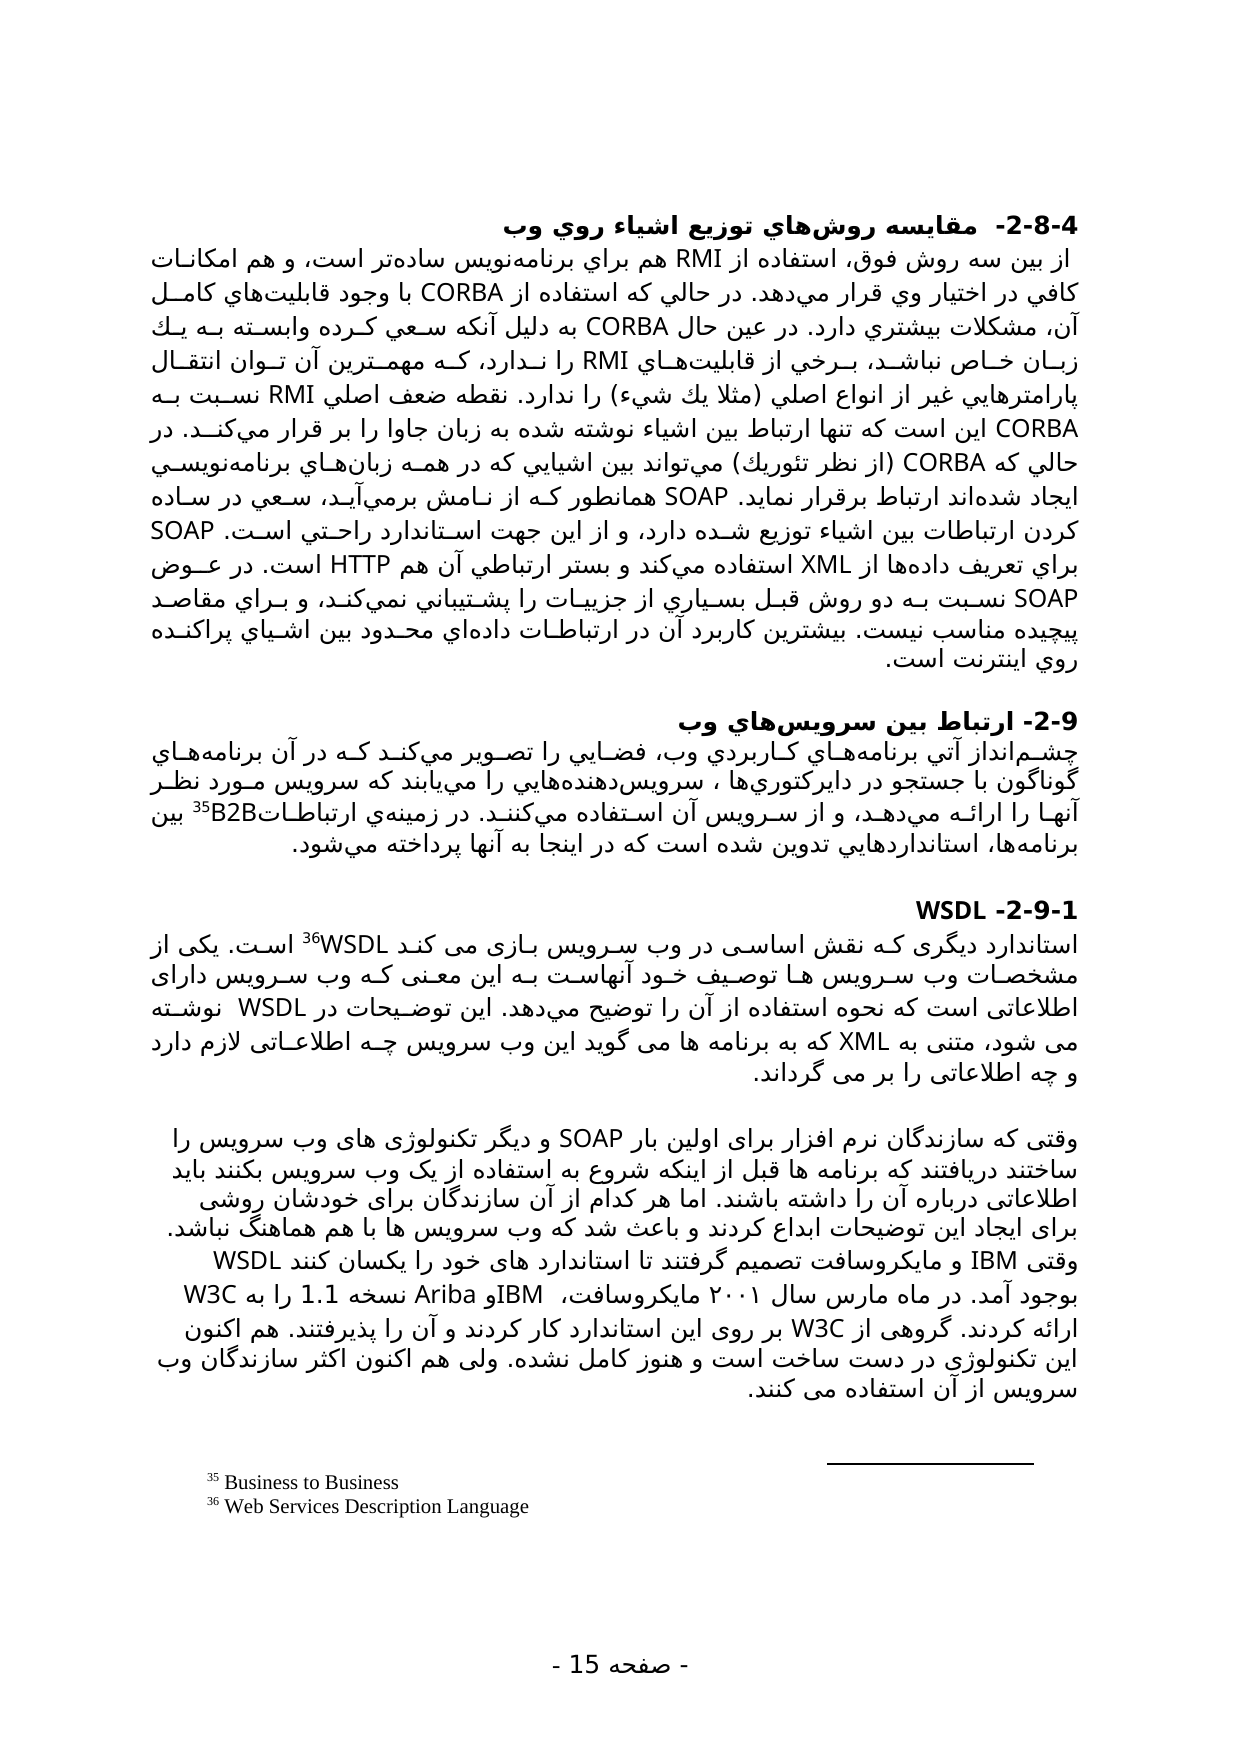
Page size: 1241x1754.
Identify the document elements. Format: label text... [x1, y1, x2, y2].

text 2-9-1- WSDL [151, 892, 1079, 926]
text استاندارد ديگری که نقش اساسی در وب سرويس بازی می کند WSDL است. يکی از مشخصات وب سرويس ها توصيف خود آنهاست به اين معنی که وب سرويس دارای اطلاعاتی است که نحوه استفاده از آن را توضيح مي‌دهد. اين توضيحات در WSDL نوشته می شود، متنی به XML که به برنامه ها می گويد اين وب سرويس چه اطلاعاتی لازم دارد و چه اطلاعاتی را بر می گرداند. [151, 926, 1079, 1087]
text 2-8-4- مقايسه روش‌هاي توزيع اشياء روي وب [151, 211, 1079, 240]
text وقتی که سازندگان نرم افزار برای اولين بار SOAP و ديگر تکنولوژی های وب سرويس را ساختند دريافتند که برنامه ها قبل از اينکه شروع به استفاده از يک وب سرويس بکنند بايد اطلاعاتی درباره آن را داشته باشند. اما هر کدام از آن سازندگان برای خودشان روشی برای ايجاد اين توضيحات ابداع کردند و باعث شد که وب سرويس ها با هم هماهنگ نباشد. وقتی IBM و مايکروسافت تصميم گرفتند تا استاندارد های خود را يکسان کنند WSDL بوجود آمد. در ماه مارس سال ۲۰۰۱ مايکروسافت، IBMو Ariba نسخه 1.1 را به W3C ارائه کردند. گروهی از W3C بر روی اين استاندارد کار کردند و آن را پذيرفتند. هم اکنون اين تکنولوژی در دست ساخت است و هنوز کامل نشده. ولی هم اکنون اکثر سازندگان وب سرويس از آن استفاده می کنند. [151, 1121, 1079, 1403]
subtitle از بين سه روش فوق، استفاده از RMI هم براي برنامه‌نويس ساده‌تر است، و هم امكانات كافي در اختيار وي قرار مي‌دهد. در حالي كه استفاده از CORBA با وجود قابليت‌هاي كامل آن، مشكلات بيشتري دارد. در عين حال CORBA به دليل آنكه سعي كرده وابسته به يك زبان خاص نباشد، برخي از قابليت‌هاي RMI را ندارد، كه مهمترين آن توان انتقال پارامترهايي غير از انواع اصلي (مثلا يك شيء) را ندارد. نقطه ضعف اصلي RMI نسبت به CORBA اين است كه تنها ارتباط بين اشياء نوشته شده به زبان جاوا را بر قرار مي‌كند. در حالي كه CORBA (از نظر تئوريك) مي‌تواند بين اشيايي كه در همه زبان‌هاي برنامه‌نويسي ايجاد شده‌اند ارتباط برقرار نمايد. SOAP همانطور كه از نامش برمي‌آيد، سعي در ساده كردن ارتباطات بين اشياء توزيع شده دارد، و از اين جهت استاندارد راحتي است. SOAP براي تعريف داده‌ها از XML استفاده مي‌كند و بستر ارتباطي آن هم HTTP است. در عوض SOAP نسبت به دو روش قبل بسياري از جزييات را پشتيباني نمي‌كند، و براي مقاصد پيچيده مناسب نيست. بيشترين كاربرد آن در ارتباطات داده‌اي محدود بين اشياي پراكنده روي اينترنت است. [151, 240, 1079, 673]
text چشم‌انداز آتي برنامه‌هاي كاربردي وب، فضايي را تصوير مي‌كند كه در آن برنامه‌هاي گوناگون با جستجو در دايركتوري‌ها ، سرويس‌دهنده‌هايي را مي‌يابند كه سرويس مورد نظر آنها را ارائه مي‌دهد، و از سرويس آن استفاده مي‌كنند. در زمينه‌ي ارتباطاتB2B بين برنامه‌ها، استانداردهايي تدوين شده است كه در اينجا به آنها پرداخته مي‌شود. [151, 737, 1079, 858]
subtitle 2-9- ارتباط بين سرويس‌هاي وب [151, 707, 1079, 737]
